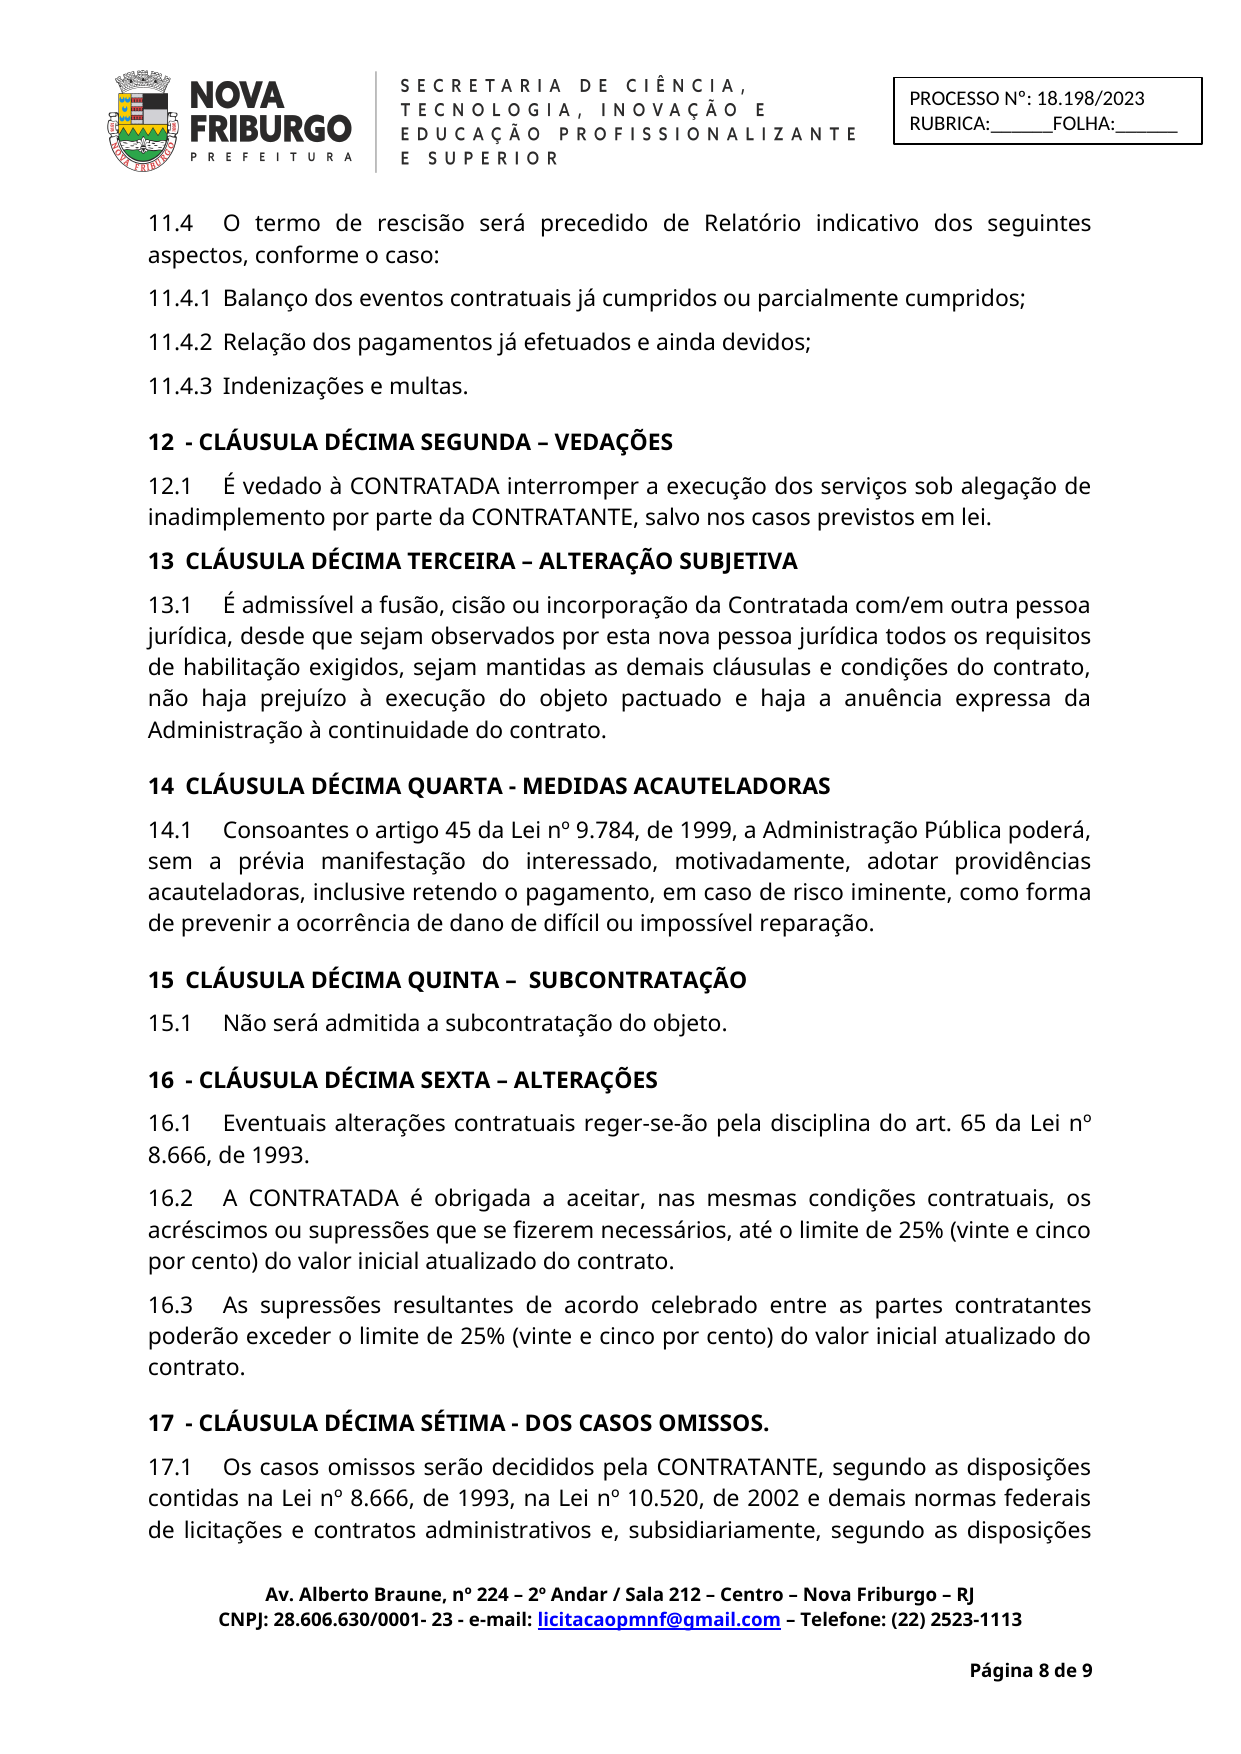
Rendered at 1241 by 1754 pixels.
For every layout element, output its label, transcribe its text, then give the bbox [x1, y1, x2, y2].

list CLÁUSULA DÉCIMA QUINTA – SUBCONTRATAÇÃO [148, 964, 1092, 995]
list Indenizações e multas. [148, 370, 1092, 401]
list Relação dos pagamentos já efetuados e ainda devidos; [148, 326, 1092, 357]
list - CLÁUSULA DÉCIMA SEGUNDA – VEDAÇÕES [148, 426, 1092, 457]
list - CLÁUSULA DÉCIMA SÉTIMA - DOS CASOS OMISSOS. [148, 1407, 1092, 1439]
list É vedado à CONTRATADA interromper a execução dos serviços sob alegação de inadimplemento por parte da CONTRATANTE, salvo nos casos previstos em lei. [148, 470, 1092, 532]
list Não será admitida a subcontratação do objeto. [148, 1007, 1092, 1039]
list É admissível a fusão, cisão ou incorporação da Contratada com/em outra pessoa jurídica, desde que sejam observados por esta nova pessoa jurídica todos os requisitos de habilitação exigidos, sejam mantidas as demais cláusulas e condições do contrato, não haja prejuízo à execução do objeto pactuado e haja a anuência expressa da Administração à continuidade do contrato. [148, 589, 1092, 745]
list Eventuais alterações contratuais reger-se-ão pela disciplina do art. 65 da Lei nº 8.666, de 1993. [148, 1107, 1092, 1170]
list CLÁUSULA DÉCIMA QUARTA - MEDIDAS ACAUTELADORAS [148, 770, 1092, 801]
list A CONTRATADA é obrigada a aceitar, nas mesmas condições contratuais, os acréscimos ou supressões que se fizerem necessários, até o limite de 25% (vinte e cinco por cento) do valor inicial atualizado do contrato. [148, 1182, 1092, 1276]
list Consoantes o artigo 45 da Lei nº 9.784, de 1999, a Administração Pública poderá, sem a prévia manifestação do interessado, motivadamente, adotar providências acauteladoras, inclusive retendo o pagamento, em caso de risco iminente, como forma de prevenir a ocorrência de dano de difícil ou impossível reparação. [148, 814, 1092, 939]
list Balanço dos eventos contratuais já cumpridos ou parcialmente cumpridos; [148, 282, 1092, 313]
list CLÁUSULA DÉCIMA TERCEIRA – ALTERAÇÃO SUBJETIVA [148, 545, 1092, 576]
list O termo de rescisão será precedido de Relatório indicativo dos seguintes aspectos, conforme o caso: [148, 207, 1092, 270]
list As supressões resultantes de acordo celebrado entre as partes contratantes poderão exceder o limite de 25% (vinte e cinco por cento) do valor inicial atualizado do contrato. [148, 1289, 1092, 1382]
picture [88, 44, 870, 189]
list - CLÁUSULA DÉCIMA SEXTA – ALTERAÇÕES [148, 1064, 1092, 1095]
